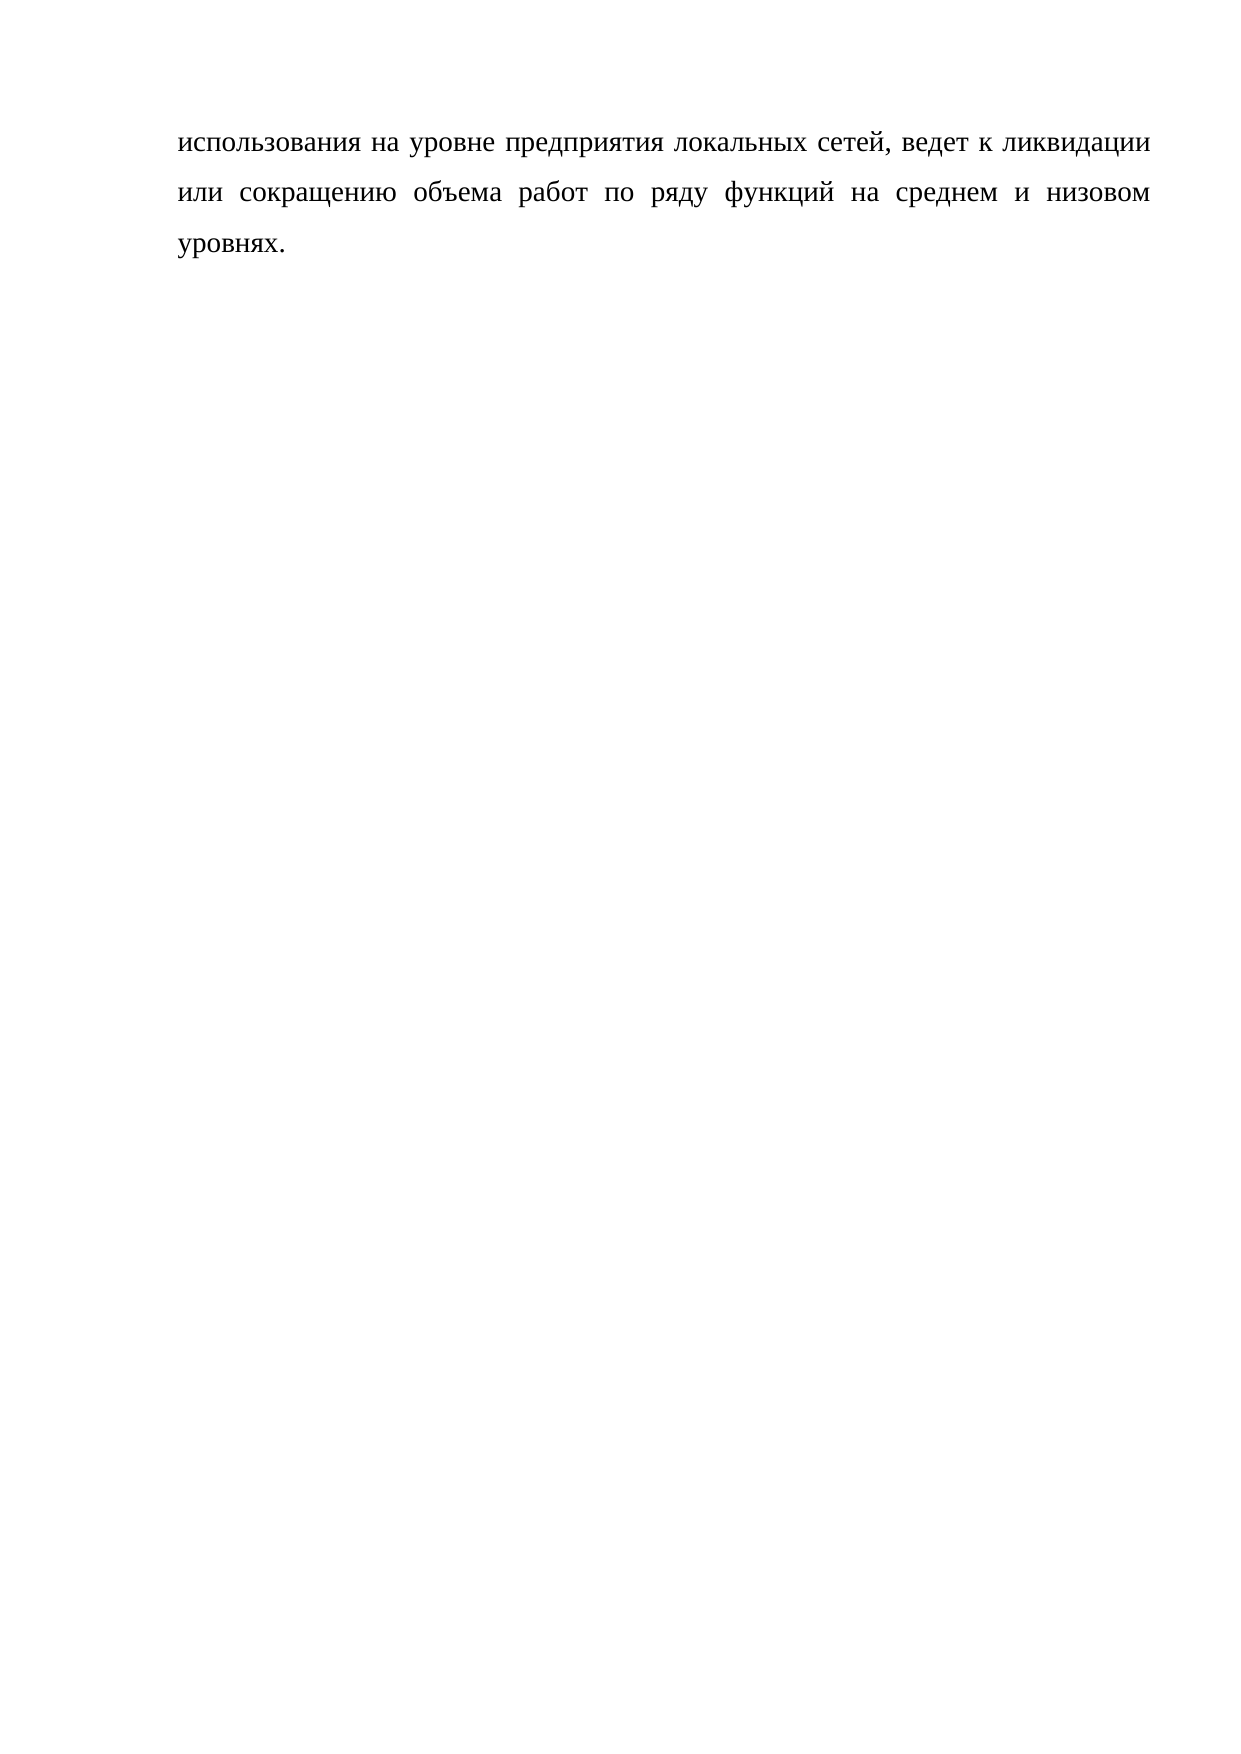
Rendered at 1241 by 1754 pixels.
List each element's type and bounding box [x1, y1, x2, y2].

text [177, 124, 1152, 258]
